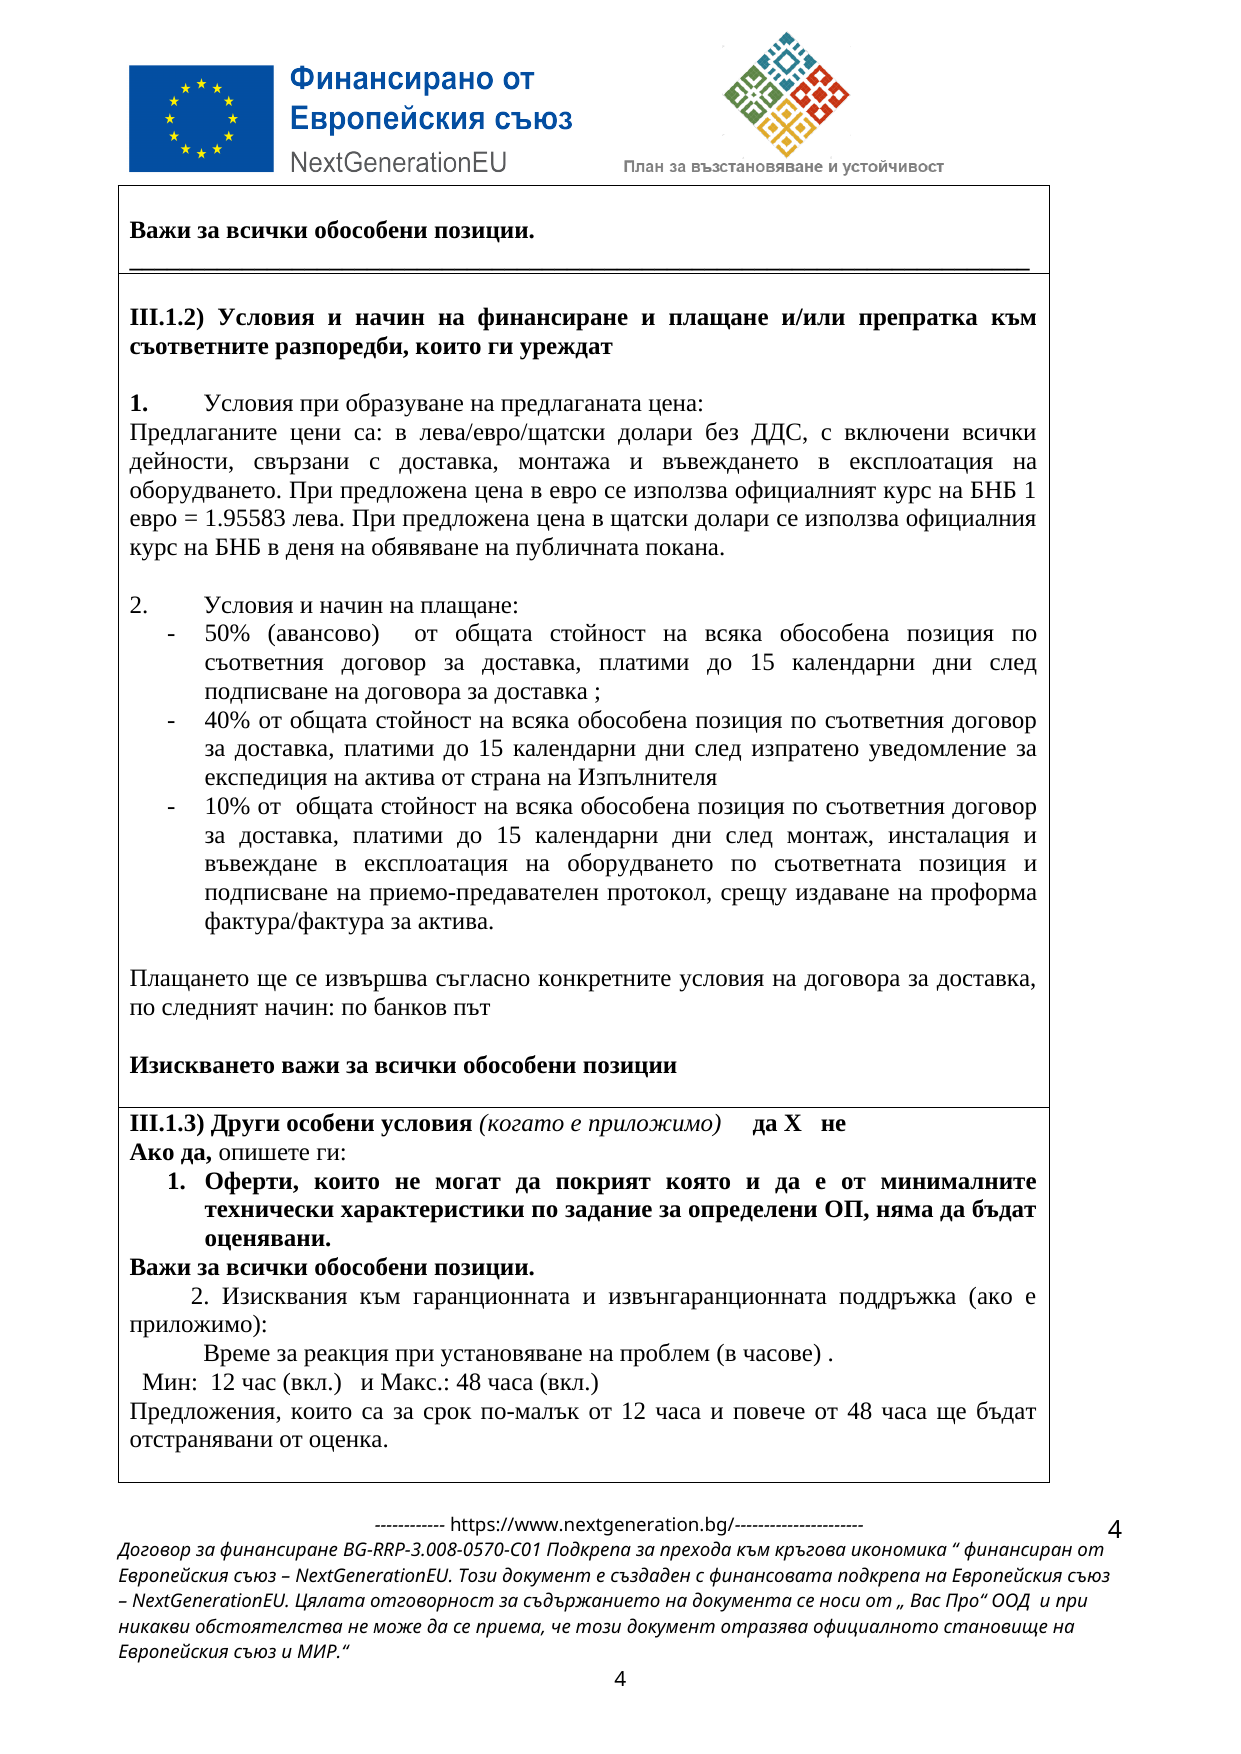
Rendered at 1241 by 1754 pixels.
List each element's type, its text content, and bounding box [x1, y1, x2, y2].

picture [118, 31, 954, 185]
table_cell ІІІ.1.2) Условия и начин на финансиране и плащане и/или препратка към съответните разпоредби, които ги уреждат 1. Условия при образуване на предлаганата цена: Предлаганите цени са: в лева/евро/щатски долари без ДДС, с включени всички дейности, свързани с доставка, монтажа и въвеждането в експлоатация на оборудването. При предложена цена в евро се използва официалният курс на БНБ 1 евро = 1.95583 лева. При предложена цена в щатски долари се използва официалния курс на БНБ в деня на обявяване на публичната покана. 2. Условия и начин на плащане: 50% (авансово) от общата стойност на всяка обособена позиция по съответния договор за доставка, платими до 15 календарни дни след подписване на договора за доставка ; 40% от общата стойност на всяка обособена позиция по съответния договор за доставка, платими до 15 календарни дни след изпратено уведомление за експедиция на актива от страна на Изпълнителя 10% от общата стойност на всяка обособена позиция по съответния договор за доставка, платими до 15 календарни дни след монтаж, инсталация и въвеждане в експлоатация на оборудването по съответната позиция и подписване на приемо-предавателен протокол, срещу издаване на проформа фактура/фактура за актива. Плащането ще се извършва съгласно конкретните условия на договора за доставка, по следният начин: по банков път Изискването важи за всички обособени позиции [119, 274, 1049, 1107]
